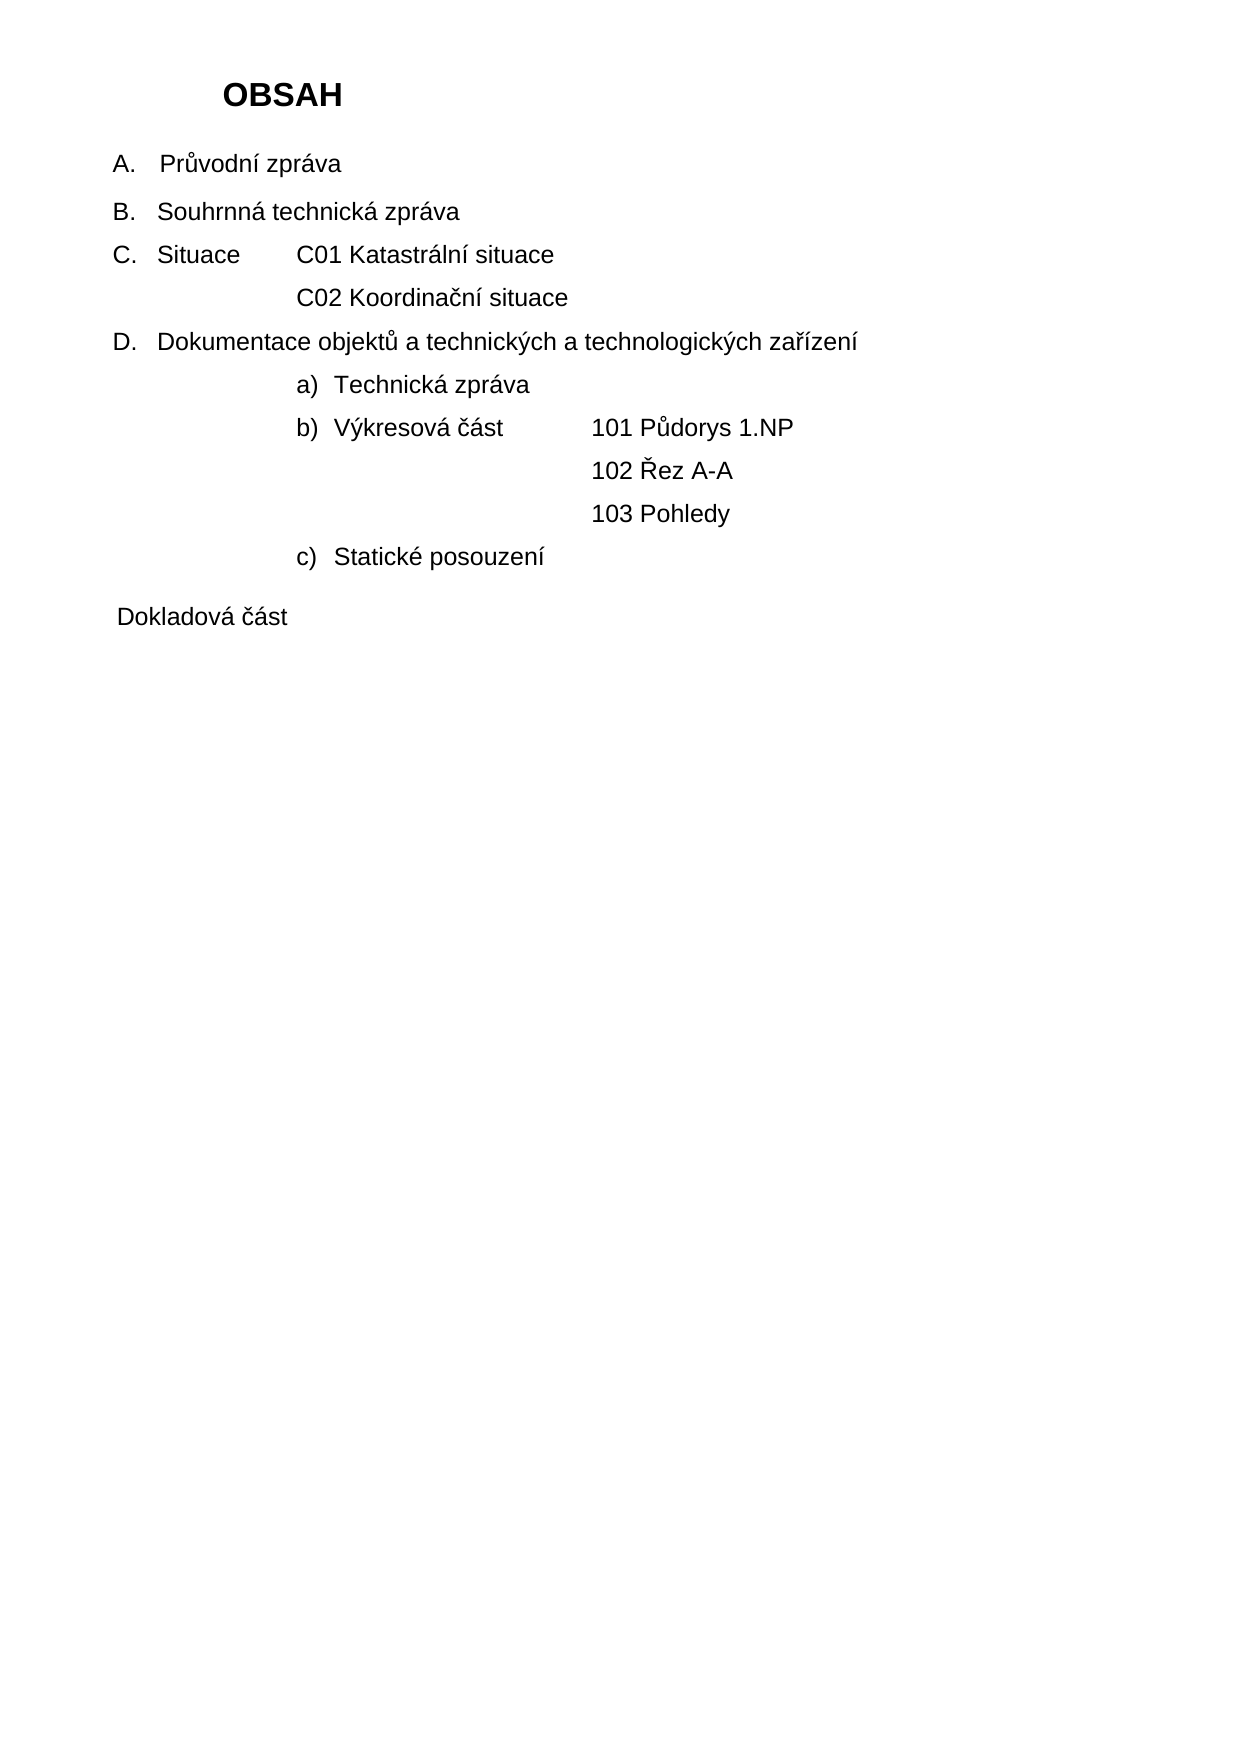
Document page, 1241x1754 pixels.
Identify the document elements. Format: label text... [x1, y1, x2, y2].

text OBSAH [149, 75, 1165, 113]
list Situace C01 Katastrální situace [112, 240, 1165, 269]
list 103 Pohledy [591, 499, 1165, 528]
list Dokumentace objektů a technických a technologických zařízení [112, 327, 1165, 355]
list 102 Řez A-A [591, 456, 1165, 485]
list C02 Koordinační situace [224, 283, 1165, 312]
text Dokladová část [75, 602, 1165, 631]
list Statické posouzení [296, 542, 1165, 571]
list Výkresová část 101 Půdorys 1.NP [296, 413, 1165, 442]
list Průvodní zpráva [112, 149, 1165, 178]
list Technická zpráva [296, 370, 1165, 398]
list Souhrnná technická zpráva [112, 197, 1165, 226]
